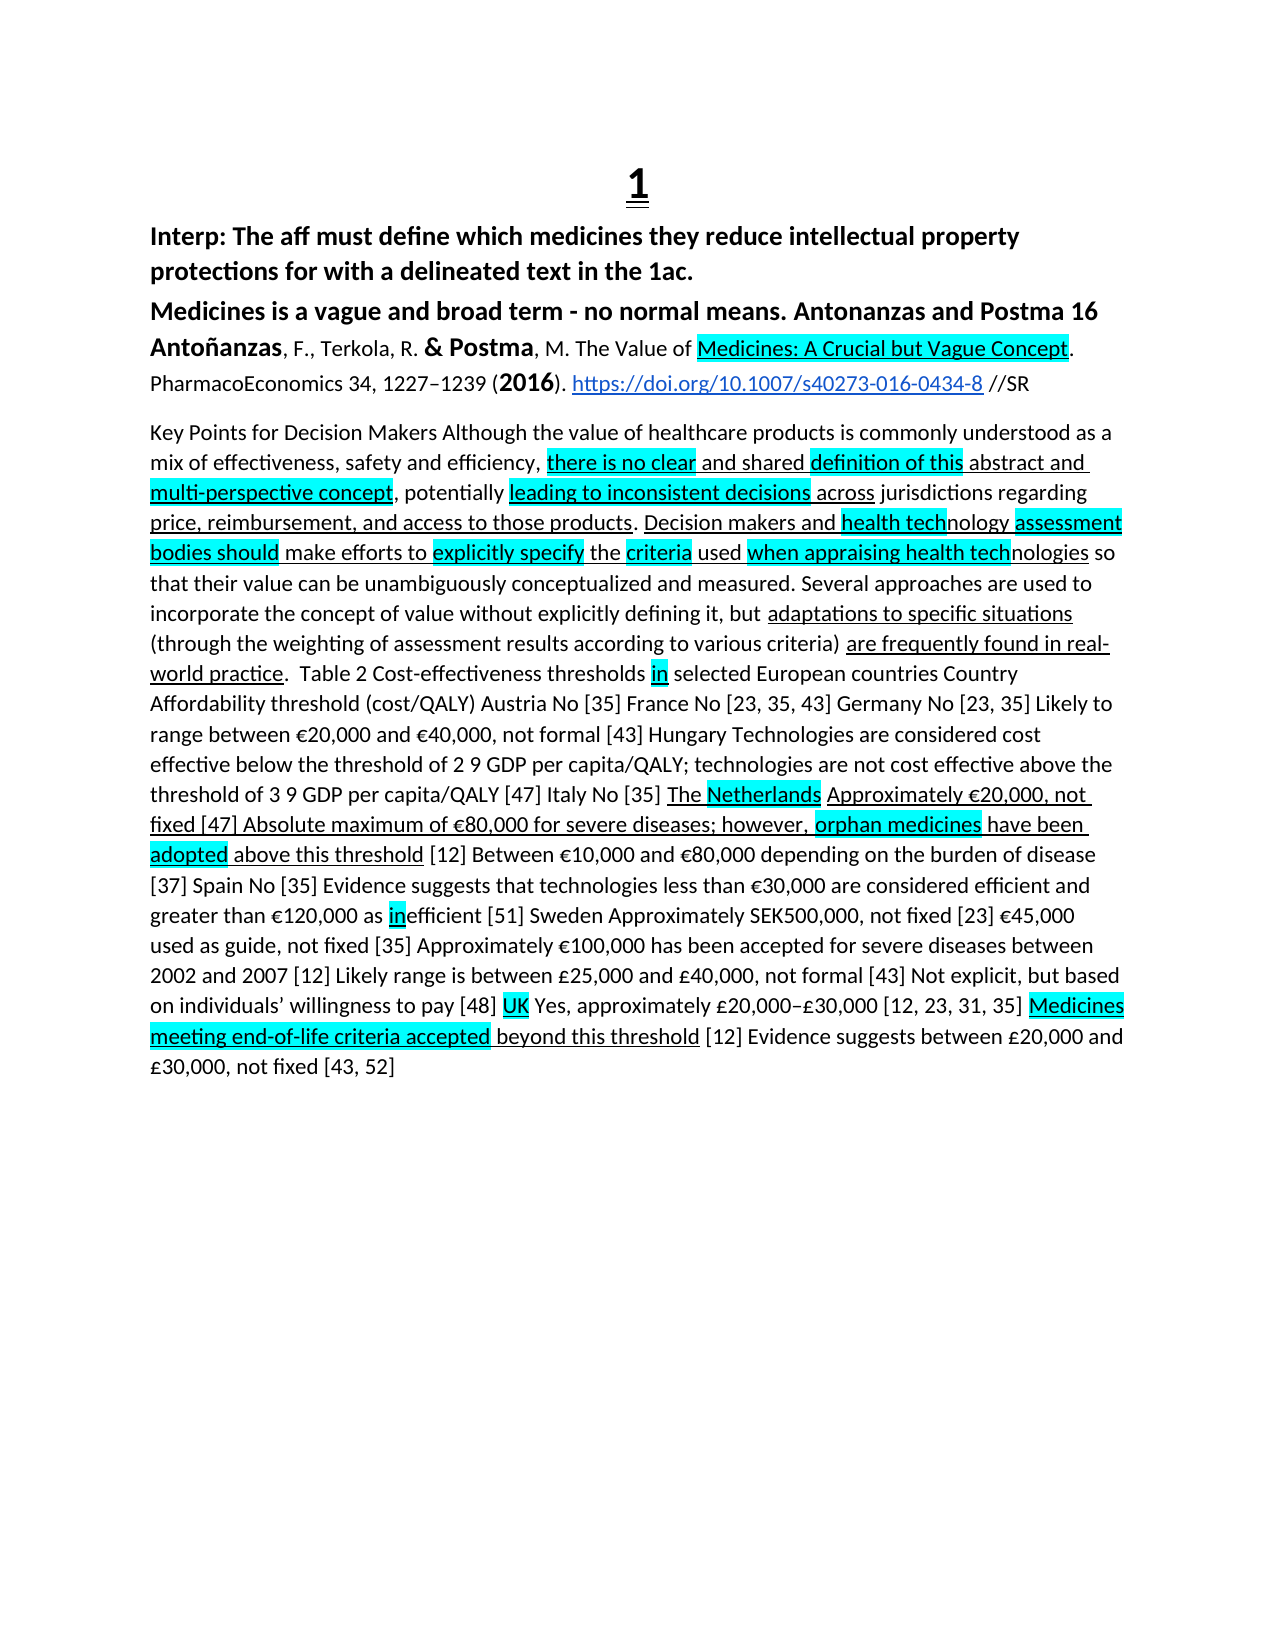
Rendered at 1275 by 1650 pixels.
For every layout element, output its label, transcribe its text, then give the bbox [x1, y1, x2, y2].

text Antoñanzas, F., Terkola, R. & Postma, M. The Value of Medicines: A Crucial but Vague Concept. PharmacoEconomics 34, 1227–1239 (2016). https://doi.org/10.1007/s40273-016-0434-8 //SR [150, 330, 1125, 398]
subtitle Medicines is a vague and broad term - no normal means. Antonanzas and Postma 16 [150, 294, 1125, 327]
subtitle 1 [150, 154, 1125, 210]
text Key Points for Decision Makers Although the value of healthcare products is commonly understood as a mix of effectiveness, safety and efficiency, there is no clear and shared definition of this abstract and multi-perspective concept, potentially leading to inconsistent decisions across jurisdictions regarding price, reimbursement, and access to those products. Decision makers and health technology assessment bodies should make efforts to explicitly specify the criteria used when appraising health technologies so that their value can be unambiguously conceptualized and measured. Several approaches are used to incorporate the concept of value without explicitly defining it, but adaptations to specific situations (through the weighting of assessment results according to various criteria) are frequently found in real-world practice. Table 2 Cost-effectiveness thresholds in selected European countries Country Affordability threshold (cost/QALY) Austria No [35] France No [23, 35, 43] Germany No [23, 35] Likely to range between €20,000 and €40,000, not formal [43] Hungary Technologies are considered cost effective below the threshold of 2 9 GDP per capita/QALY; technologies are not cost effective above the threshold of 3 9 GDP per capita/QALY [47] Italy No [35] The Netherlands Approximately €20,000, not fixed [47] Absolute maximum of €80,000 for severe diseases; however, orphan medicines have been adopted above this threshold [12] Between €10,000 and €80,000 depending on the burden of disease [37] Spain No [35] Evidence suggests that technologies less than €30,000 are considered efficient and greater than €120,000 as inefficient [51] Sweden Approximately SEK500,000, not fixed [23] €45,000 used as guide, not fixed [35] Approximately €100,000 has been accepted for severe diseases between 2002 and 2007 [12] Likely range is between £25,000 and £40,000, not formal [43] Not explicit, but based on individuals’ willingness to pay [48] UK Yes, approximately £20,000–£30,000 [12, 23, 31, 35] Medicines meeting end-of-life criteria accepted beyond this threshold [12] Evidence suggests between £20,000 and £30,000, not fixed [43, 52] [150, 418, 1125, 1080]
subtitle Interp: The aff must define which medicines they reduce intellectual property protections for with a delineated text in the 1ac. [150, 219, 1125, 287]
